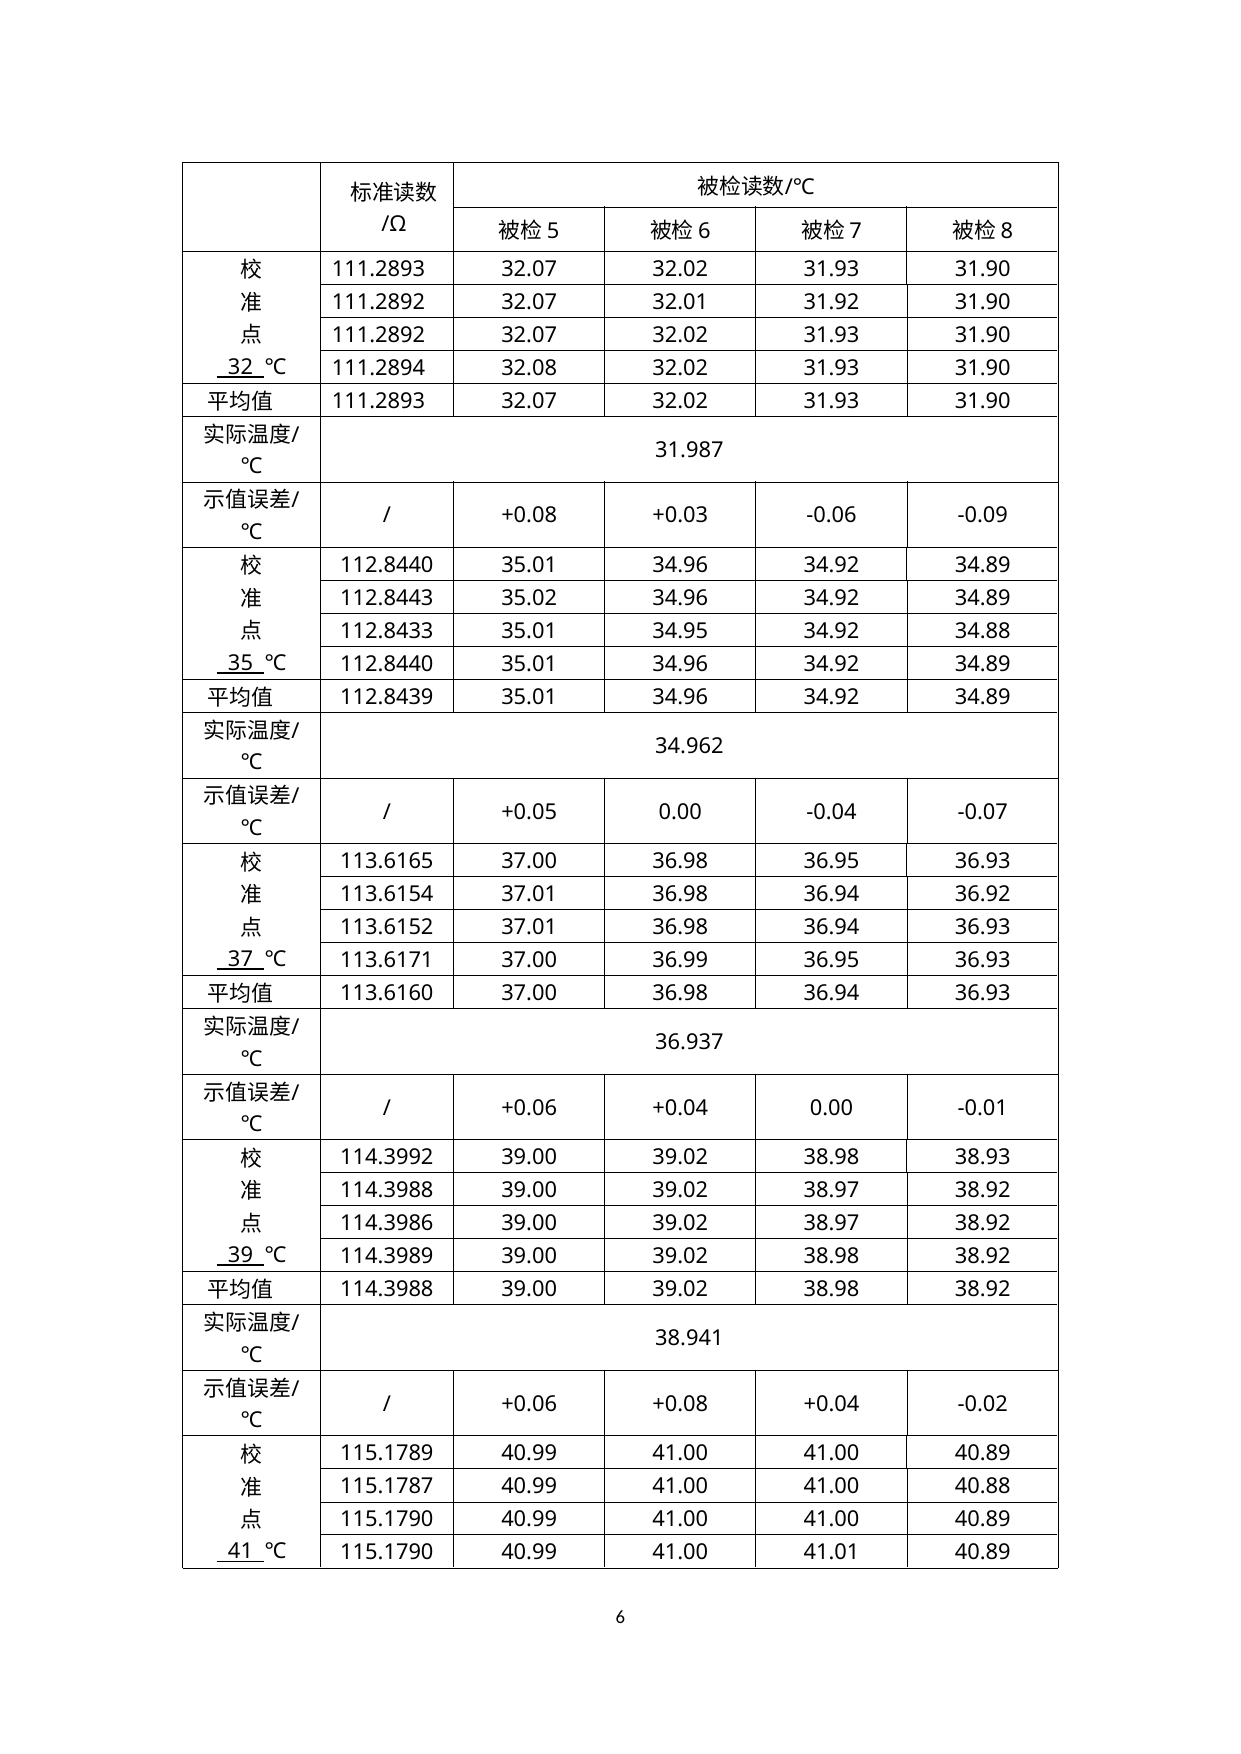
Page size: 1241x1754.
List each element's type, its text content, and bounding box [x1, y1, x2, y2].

table_cell 41.00 [605, 1436, 755, 1468]
table_cell 112.8433 [321, 614, 453, 646]
table_cell 被检5 [454, 208, 604, 251]
table_cell 40.99 [454, 1535, 604, 1567]
table_cell 114.3988 [321, 1272, 453, 1304]
table_cell 0.00 [605, 779, 755, 843]
table_cell 36.99 [605, 943, 755, 975]
table_cell 实际温度/℃ [183, 417, 320, 481]
table_cell 36.937 [321, 1008, 1058, 1074]
table_cell 36.95 [756, 844, 906, 876]
table_cell 31.93 [756, 351, 907, 383]
table_cell 38.98 [756, 1272, 907, 1304]
table_cell -0.04 [756, 779, 907, 843]
table_cell 115.1790 [321, 1503, 453, 1534]
table_cell 38.92 [908, 1238, 1058, 1271]
table_cell 40.89 [907, 1435, 1058, 1468]
table_cell 39.00 [454, 1140, 604, 1172]
table_cell 32.07 [454, 252, 604, 284]
table_cell 112.8440 [321, 548, 453, 580]
table_cell 34.96 [605, 548, 755, 580]
table_cell -0.07 [908, 779, 1058, 843]
table_cell -0.01 [908, 1075, 1058, 1139]
table_cell -0.09 [908, 483, 1058, 547]
table_cell 41.00 [605, 1503, 755, 1534]
table_cell +0.04 [605, 1075, 755, 1139]
table_cell 35.01 [454, 647, 604, 679]
table_cell 39.02 [605, 1206, 755, 1238]
table_cell 36.93 [907, 843, 1058, 876]
table_cell 实际温度/℃ [183, 713, 320, 777]
table_cell 36.98 [605, 976, 755, 1008]
table_cell / [321, 779, 453, 843]
table_cell 111.2894 [321, 351, 453, 383]
table_cell +0.06 [454, 1371, 604, 1435]
table_cell 标准读数 /Ω [321, 163, 453, 251]
table_cell 37.00 [454, 943, 604, 975]
table_cell 34.88 [908, 613, 1058, 646]
table_cell 31.90 [908, 383, 1058, 416]
table_cell 示值误差/℃ [183, 483, 320, 547]
table_cell 115.1787 [321, 1469, 453, 1501]
table_cell 38.92 [908, 1205, 1058, 1238]
table_cell 34.89 [908, 580, 1058, 613]
table_cell 31.90 [907, 251, 1058, 284]
table_cell 示值误差/℃ [183, 1075, 320, 1139]
table_cell +0.05 [454, 779, 604, 843]
table_cell 39.02 [605, 1173, 755, 1205]
table_cell 37.01 [454, 910, 604, 942]
table_cell 112.8443 [321, 581, 453, 613]
table_cell 113.6160 [321, 976, 453, 1008]
table_cell 32.07 [454, 384, 604, 416]
table_cell 31.90 [908, 284, 1058, 317]
table_cell 111.2892 [321, 285, 453, 317]
table_cell 112.8440 [321, 647, 453, 679]
table_cell 示值误差/℃ [183, 779, 320, 843]
table_cell 31.93 [756, 384, 907, 416]
table_cell 36.92 [908, 876, 1058, 909]
table_cell 113.6171 [321, 943, 453, 975]
table_cell 38.97 [756, 1173, 907, 1205]
table_cell -0.02 [908, 1371, 1058, 1435]
table_cell 40.99 [454, 1503, 604, 1534]
table_cell +0.08 [605, 1371, 755, 1435]
table_cell 36.93 [908, 975, 1058, 1008]
table_cell 37.00 [454, 976, 604, 1008]
table_cell 36.94 [756, 910, 907, 942]
table_cell 34.962 [321, 712, 1058, 777]
table_cell 39.02 [605, 1140, 755, 1172]
table_cell 36.93 [908, 909, 1058, 942]
table_cell 41.00 [605, 1469, 755, 1501]
table_cell 38.97 [756, 1206, 907, 1238]
table_cell 41.00 [756, 1503, 907, 1534]
table_cell 36.94 [756, 976, 907, 1008]
table_cell 35.01 [454, 680, 604, 712]
table_cell 32.02 [605, 384, 755, 416]
table_cell 41.00 [605, 1535, 755, 1567]
table_cell +0.03 [605, 483, 755, 547]
table_cell 32.02 [605, 318, 755, 350]
table_cell 被检6 [605, 208, 755, 251]
table_cell / [321, 1075, 453, 1139]
table_cell 34.89 [908, 679, 1058, 712]
table_cell 37.01 [454, 877, 604, 909]
table_cell 校 准 点 39 ℃ [183, 1140, 320, 1271]
table_cell 36.98 [605, 844, 755, 876]
table_cell 41.01 [756, 1535, 907, 1567]
table_cell 32.02 [605, 252, 755, 284]
table_cell 41.00 [756, 1436, 906, 1468]
table_cell 38.92 [908, 1271, 1058, 1304]
table_cell 111.2892 [321, 318, 453, 350]
table_cell 平均值 [183, 680, 320, 712]
table_cell +0.06 [454, 1075, 604, 1139]
table_cell [183, 163, 320, 251]
table_cell 32.07 [454, 318, 604, 350]
table_cell 平均值 [183, 384, 320, 416]
table_cell 38.98 [756, 1140, 906, 1172]
table_cell 34.96 [605, 647, 755, 679]
table_cell 114.3986 [321, 1206, 453, 1238]
table_cell 被检读数/℃ [454, 163, 1058, 206]
table_cell 111.2893 [321, 252, 453, 284]
table_cell 34.89 [908, 646, 1058, 679]
table_cell 校 准 点 35 ℃ [183, 548, 320, 679]
table_cell 校 准 点 32 ℃ [183, 252, 320, 383]
table_cell 31.90 [908, 317, 1058, 350]
table_cell 34.92 [756, 581, 907, 613]
table_cell 36.98 [605, 910, 755, 942]
table_cell 37.00 [454, 844, 604, 876]
table_cell 38.93 [907, 1139, 1058, 1172]
table_cell 40.89 [908, 1534, 1058, 1567]
table_cell 41.00 [756, 1469, 907, 1501]
table_cell 31.90 [908, 350, 1058, 383]
table_cell 38.98 [756, 1239, 907, 1271]
table_cell 38.92 [908, 1172, 1058, 1205]
table_cell 39.00 [454, 1206, 604, 1238]
table_cell 被检8 [907, 206, 1058, 251]
table_cell 31.92 [756, 285, 907, 317]
table_cell 111.2893 [321, 384, 453, 416]
table_cell 32.02 [605, 351, 755, 383]
table_cell 被检7 [756, 208, 906, 251]
table_cell 31.93 [756, 252, 906, 284]
table_cell 31.93 [756, 318, 907, 350]
table_cell 示值误差/℃ [183, 1371, 320, 1435]
table_cell 36.93 [908, 942, 1058, 975]
table_cell 平均值 [183, 1272, 320, 1304]
table_cell 39.00 [454, 1173, 604, 1205]
table_cell +0.04 [756, 1371, 907, 1435]
table_cell / [321, 483, 453, 547]
table_cell 39.00 [454, 1239, 604, 1271]
table_cell 36.95 [756, 943, 907, 975]
table_cell 39.02 [605, 1272, 755, 1304]
table_cell 115.1790 [321, 1535, 453, 1567]
table_cell / [321, 1371, 453, 1435]
table_cell 34.89 [907, 547, 1058, 580]
table_cell 0.00 [756, 1075, 907, 1139]
table_cell 34.96 [605, 581, 755, 613]
table_cell 112.8439 [321, 680, 453, 712]
table_cell 35.01 [454, 614, 604, 646]
table_cell 平均值 [183, 976, 320, 1008]
table_cell -0.06 [756, 483, 907, 547]
table_cell 113.6154 [321, 877, 453, 909]
table_cell 34.92 [756, 680, 907, 712]
table_cell 40.99 [454, 1436, 604, 1468]
table_cell 35.02 [454, 581, 604, 613]
table_cell 114.3989 [321, 1239, 453, 1271]
table_cell +0.08 [454, 483, 604, 547]
table_cell 32.07 [454, 285, 604, 317]
table_cell 34.95 [605, 614, 755, 646]
table_cell 114.3992 [321, 1140, 453, 1172]
table_cell 34.92 [756, 614, 907, 646]
table_cell 32.08 [454, 351, 604, 383]
table_cell 实际温度/℃ [183, 1009, 320, 1074]
table_cell 40.89 [908, 1501, 1058, 1534]
table_cell 32.01 [605, 285, 755, 317]
table_cell 34.92 [756, 647, 907, 679]
table_cell 39.00 [454, 1272, 604, 1304]
table_cell 114.3988 [321, 1173, 453, 1205]
table_cell 39.02 [605, 1239, 755, 1271]
table_cell 40.99 [454, 1469, 604, 1501]
table_cell 40.88 [908, 1468, 1058, 1501]
table_cell 115.1789 [321, 1436, 453, 1468]
table_cell 35.01 [454, 548, 604, 580]
table_cell 实际温度/℃ [183, 1305, 320, 1370]
table_cell 31.987 [321, 416, 1058, 481]
table_cell 34.96 [605, 680, 755, 712]
table_cell 校 准 点 37 ℃ [183, 844, 320, 975]
table_cell 36.98 [605, 877, 755, 909]
table_cell 36.94 [756, 877, 907, 909]
table_cell 34.92 [756, 548, 906, 580]
table_cell 113.6165 [321, 844, 453, 876]
table_cell 38.941 [321, 1304, 1058, 1370]
table_cell 校 准 点 41 ℃ [183, 1436, 320, 1567]
table_cell 113.6152 [321, 910, 453, 942]
